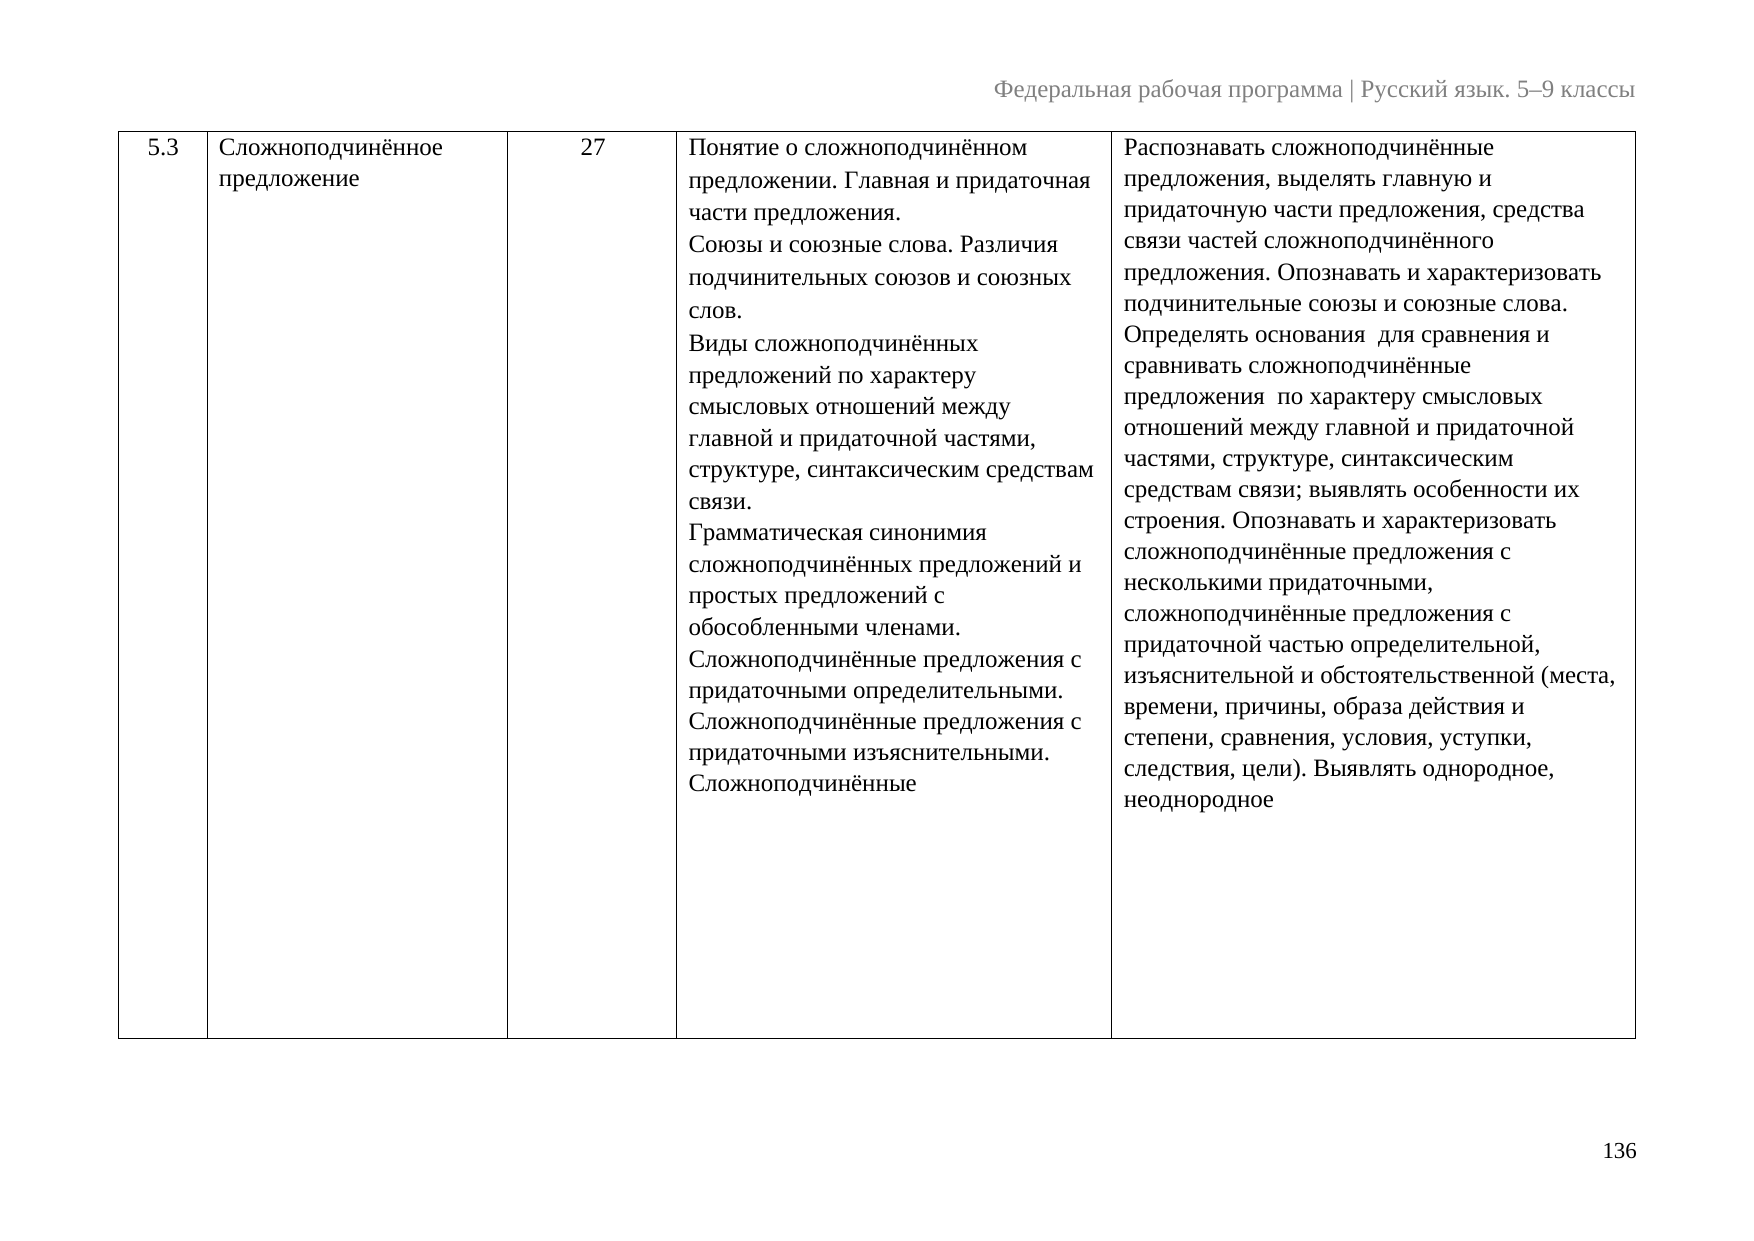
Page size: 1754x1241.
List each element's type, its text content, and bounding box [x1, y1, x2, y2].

table_cell Распознавать сложноподчинённые предложения, выделять главную и придаточную части предложения, средства связи частей сложноподчинённого предложения. Опознавать и характеризовать подчинительные союзы и союзные слова. Определять основания для сравнения и сравнивать сложноподчинённые предложения по характеру смысловых отношений между главной и придаточной частями, структуре, синтаксическим средствам связи; выявлять особенности их строения. Опознавать и характеризовать сложноподчинённые предложения с несколькими придаточными, сложноподчинённые предложения с придаточной частью определительной, изъяснительной и обстоятельственной (места, времени, причины, образа действия и степени, сравнения, условия, уступки, следствия, цели). Выявлять однородное, неоднородное [1112, 132, 1635, 1038]
table_cell Понятие о сложноподчинённом предложении. Главная и придаточная части предложения. Союзы и союзные слова. Различия подчинительных союзов и союзных слов. Виды сложноподчинённых предложений по характеру смысловых отношений между главной и придаточной частями, структуре, синтаксическим средствам связи. Грамматическая синонимия сложноподчинённых предложений и простых предложений с обособленными членами. Сложноподчинённые предложения с придаточными определительными. Сложноподчинённые предложения с придаточными изъяснительными. Сложноподчинённые [677, 132, 1111, 1038]
table_cell 5.3 [119, 132, 207, 1038]
table_cell Сложноподчинённое предложение [208, 132, 507, 1038]
table_cell 27 [508, 132, 676, 1038]
